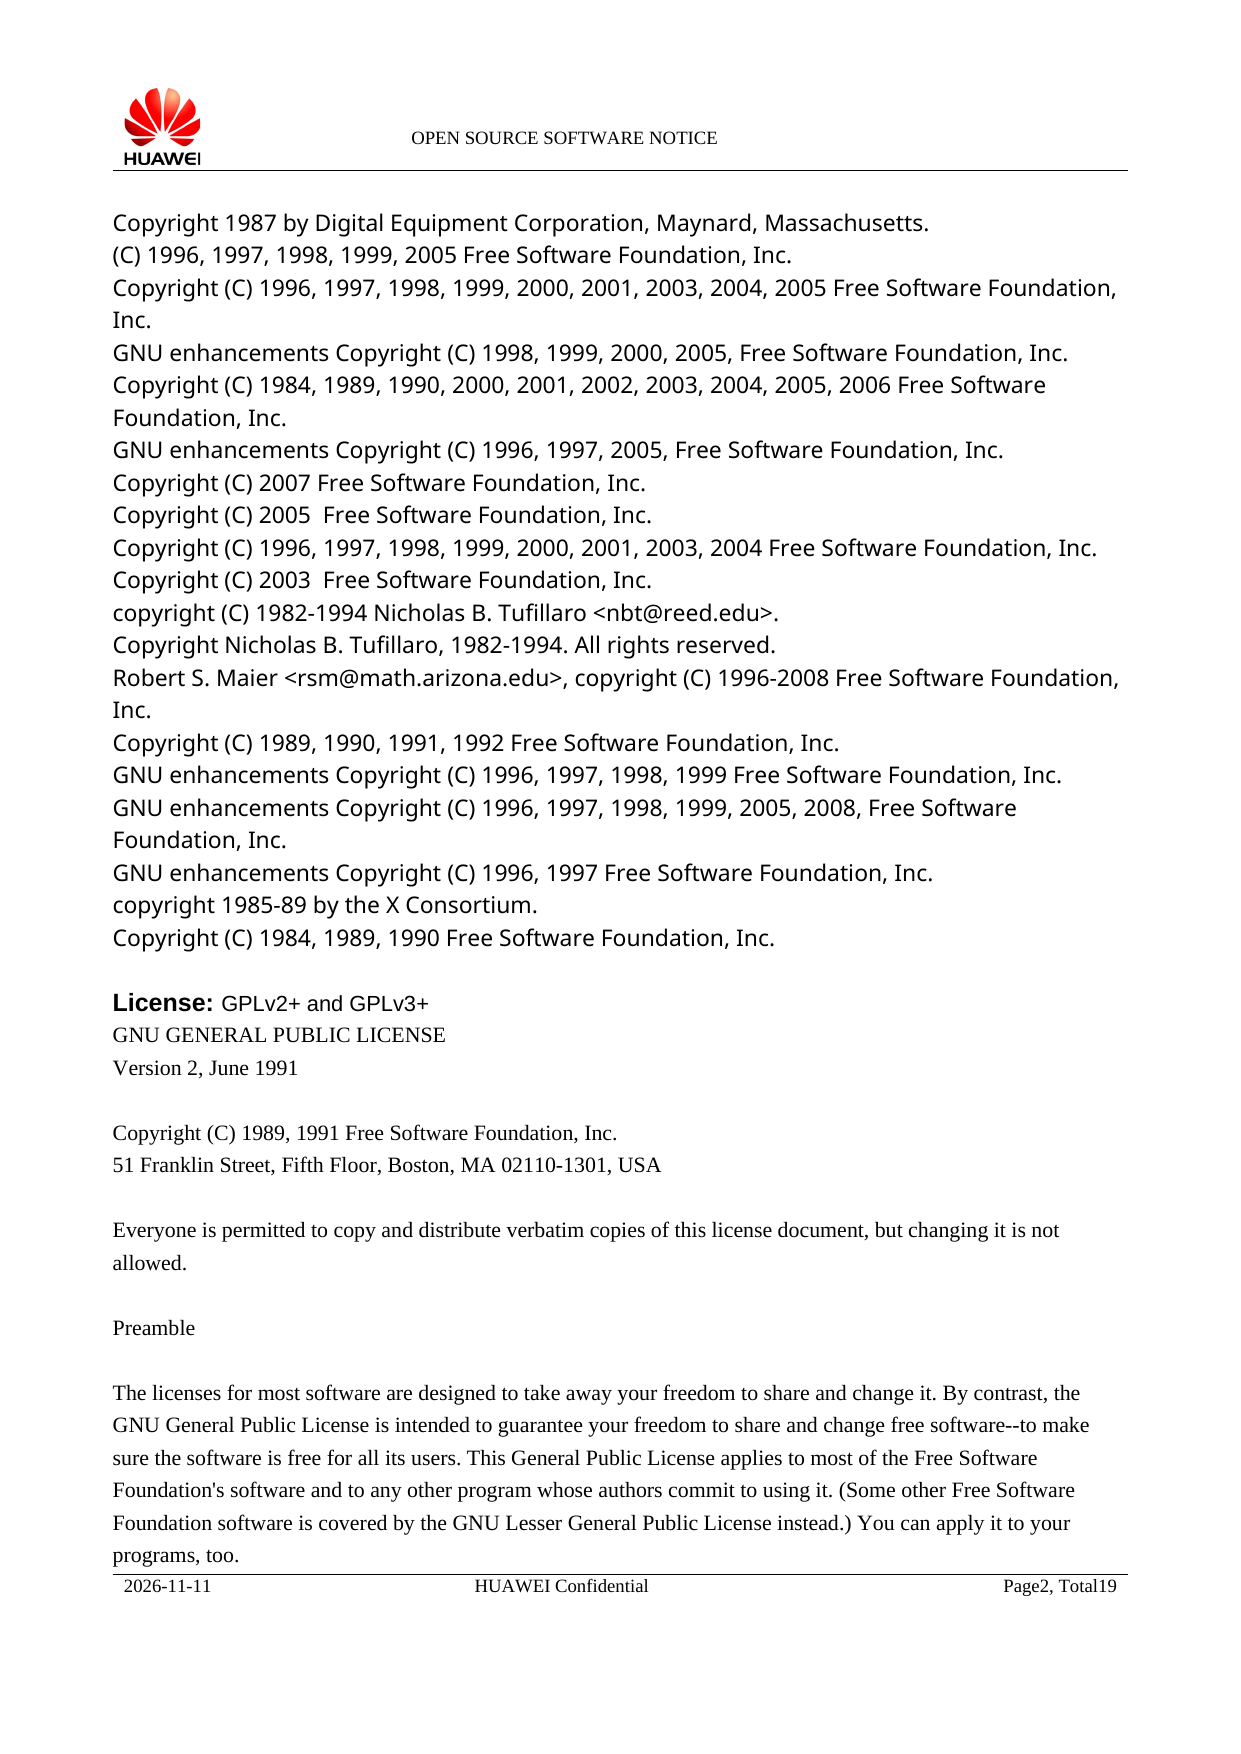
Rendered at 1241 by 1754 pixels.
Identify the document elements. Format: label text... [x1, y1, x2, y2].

text License: GPLv2+ and GPLv3+ [112, 986, 1128, 1019]
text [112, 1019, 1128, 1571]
picture [124, 88, 201, 165]
text Copyright (C) 2005 Free Software Foundation, Inc. Copyright (C) 1996, 1997, 1998, 1999, 2000, 2001, 2003, 2004 Free Software Foundation, Inc. Copyright (C) 2003 Free Software Foundation, Inc. copyright (C) 1982-1994 Nicholas B. Tufillaro <nbt@reed.edu>. Copyright Nicholas B. Tufillaro, 1982-1994. All rights reserved. Robert S. Maier <rsm@math.arizona.edu>, copyright (C) 1996-2008 Free Software Foundation, Inc. Copyright (C) 1989, 1990, 1991, 1992 Free Software Foundation, Inc. GNU enhancements Copyright (C) 1996, 1997, 1998, 1999 Free Software Foundation, Inc. GNU enhancements Copyright (C) 1996, 1997, 1998, 1999, 2005, 2008, Free Software Foundation, Inc. GNU enhancements Copyright (C) 1996, 1997 Free Software Foundation, Inc. copyright 1985-89 by the X Consortium. Copyright (C) 1984, 1989, 1990 Free Software Foundation, Inc. [112, 499, 1128, 986]
